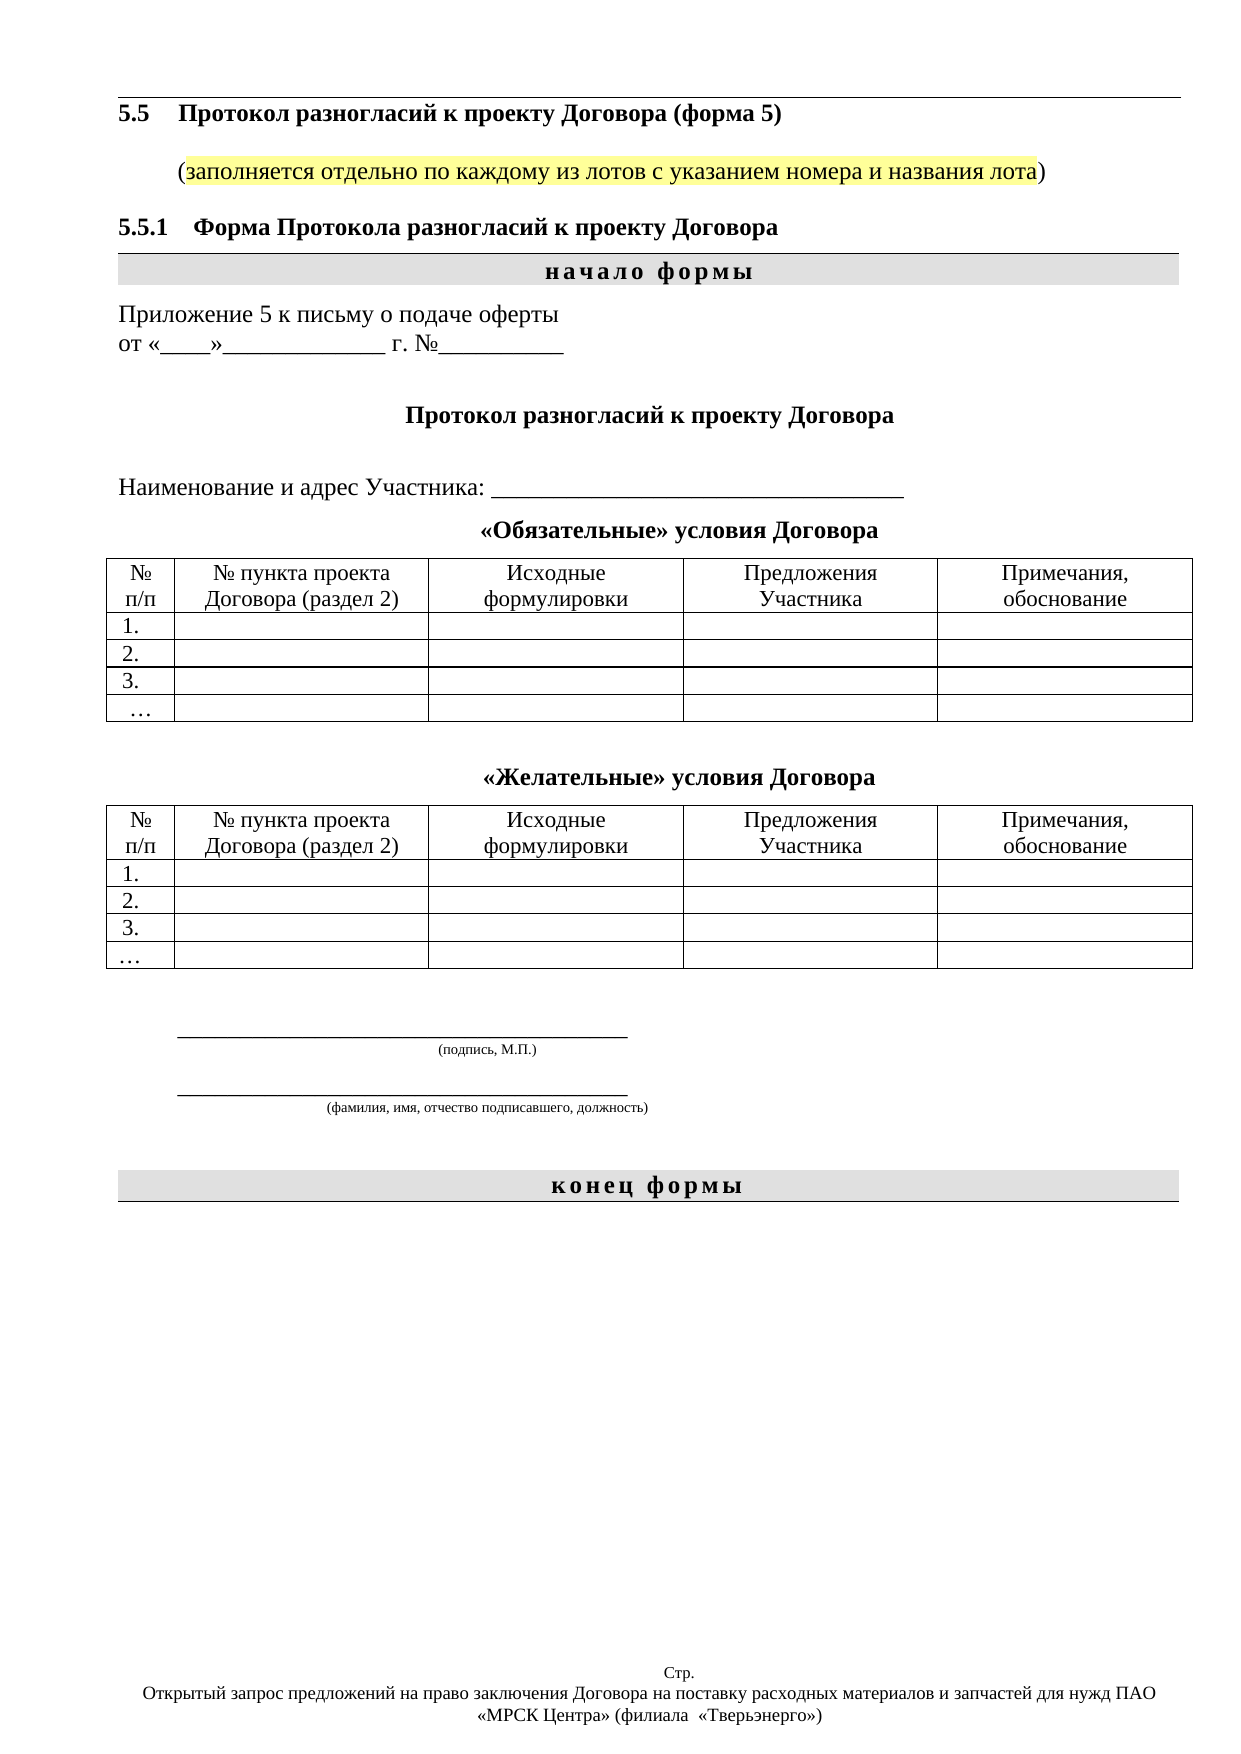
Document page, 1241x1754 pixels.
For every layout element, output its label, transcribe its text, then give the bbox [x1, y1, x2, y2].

table_cell [107, 613, 174, 639]
text ____________________________________ [118, 1012, 1181, 1041]
table_cell [684, 914, 937, 941]
table_cell [429, 613, 683, 639]
text (фамилия, имя, отчество подписавшего, должность) [118, 1098, 797, 1127]
table_cell [429, 942, 683, 968]
table_cell [175, 695, 428, 721]
table_cell [684, 942, 937, 968]
table_cell [107, 668, 174, 694]
table_cell … [107, 695, 174, 721]
table_cell [175, 860, 428, 886]
text конец формы [118, 1170, 1179, 1201]
table_cell [938, 914, 1192, 941]
table_cell [429, 668, 683, 694]
table_cell [684, 640, 937, 666]
text «Желательные» условия Договора [118, 762, 1181, 790]
table_cell [107, 860, 174, 886]
table_header Исходные формулировки [429, 806, 683, 858]
table_cell … [107, 942, 174, 968]
table_cell [684, 613, 937, 639]
table_cell [684, 668, 937, 694]
table_header № п/п [107, 559, 174, 612]
table_cell [938, 695, 1192, 721]
text начало формы [118, 254, 1179, 285]
table_cell [107, 640, 174, 666]
table_cell [175, 640, 428, 666]
table_cell [175, 887, 428, 913]
text (подпись, М.П.) [118, 1041, 797, 1070]
table_cell [938, 668, 1192, 694]
table_cell [684, 887, 937, 913]
table_cell [175, 914, 428, 941]
table_cell [938, 860, 1192, 886]
table_cell [429, 640, 683, 666]
table_header № пункта проекта Договора (раздел 2) [175, 559, 428, 612]
text ____________________________________ [118, 1070, 1181, 1098]
table_header Исходные формулировки [429, 559, 683, 612]
table_cell [107, 887, 174, 913]
table_cell [175, 668, 428, 694]
table_cell [107, 914, 174, 941]
subtitle Протокол разногласий к проекту Договора (форма 5) [118, 98, 1181, 127]
table_cell [938, 640, 1192, 666]
text «Обязательные» условия Договора [118, 515, 1181, 543]
table_cell [175, 613, 428, 639]
table_header Примечания, обоснование [938, 806, 1192, 858]
table_header № п/п [107, 806, 174, 858]
table_header Примечания, обоснование [938, 559, 1192, 612]
table_cell [429, 887, 683, 913]
text Протокол разногласий к проекту Договора [118, 400, 1181, 428]
table_cell [684, 860, 937, 886]
table_header Предложения Участника [684, 559, 937, 612]
table_cell [175, 942, 428, 968]
table_header Предложения Участника [684, 806, 937, 858]
table_cell [429, 860, 683, 886]
text Наименование и адрес Участника: _________________________________ [118, 472, 1181, 500]
table_cell [684, 695, 937, 721]
table_header № пункта проекта Договора (раздел 2) [175, 806, 428, 858]
text Приложение 5 к письму о подаче оферты от «____»_____________ г. №__________ [118, 299, 1181, 357]
table_cell [429, 914, 683, 941]
subtitle Форма Протокола разногласий к проекту Договора [118, 212, 1181, 240]
table_cell [429, 695, 683, 721]
table_cell [938, 887, 1192, 913]
table_cell [938, 613, 1192, 639]
table_cell [938, 942, 1192, 968]
